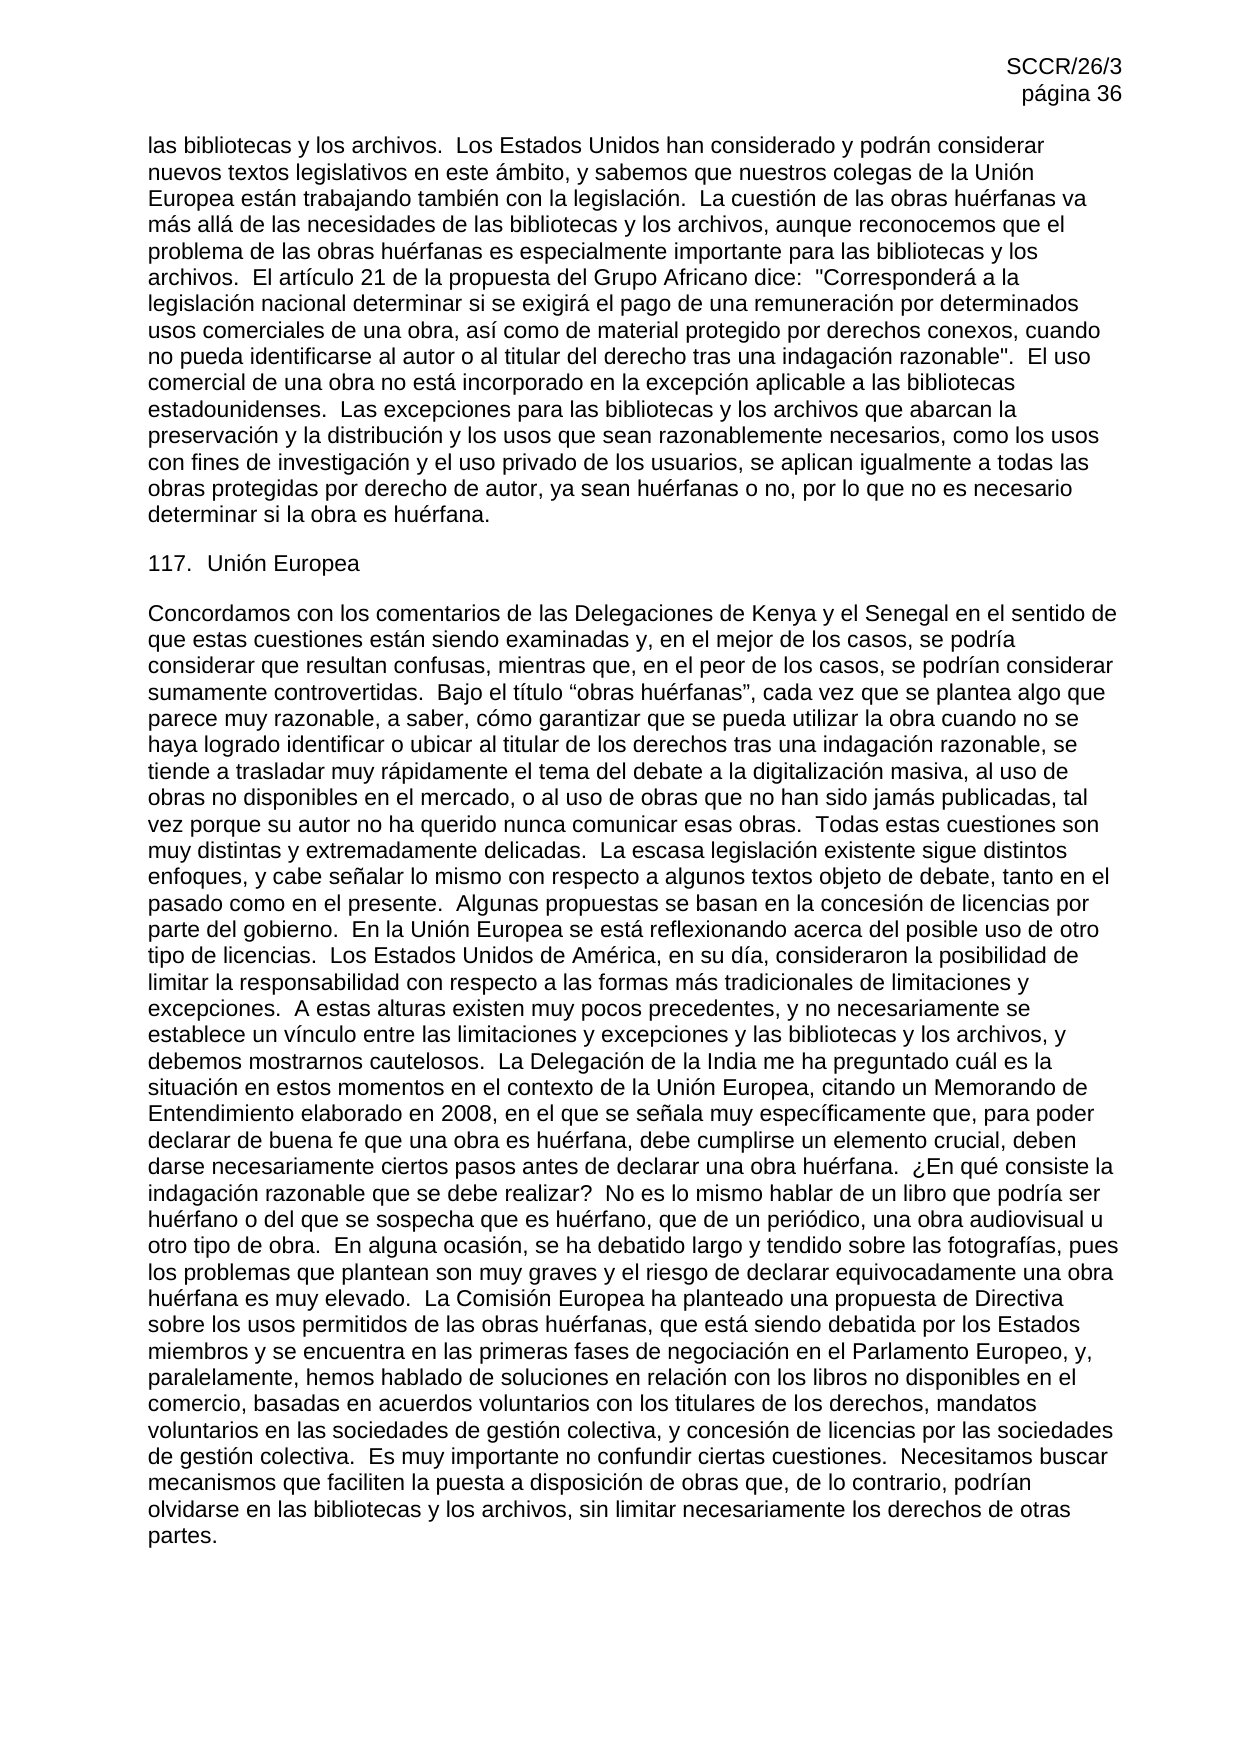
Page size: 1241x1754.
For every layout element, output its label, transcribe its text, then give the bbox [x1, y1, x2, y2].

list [148, 132, 1122, 527]
text Unión Europea [148, 550, 1122, 577]
list Concordamos con los comentarios de las Delegaciones de Kenya y el Senegal en el sentido de que estas cuestiones están siendo examinadas y, en el mejor de los casos, se podría considerar que resultan confusas, mientras que, en el peor de los casos, se podrían considerar sumamente controvertidas. Bajo el título “obras huérfanas”, cada vez que se plantea algo que parece muy razonable, a saber, cómo garantizar que se pueda utilizar la obra cuando no se haya logrado identificar o ubicar al titular de los derechos tras una indagación razonable, se tiende a trasladar muy rápidamente el tema del debate a la digitalización masiva, al uso de obras no disponibles en el mercado, o al uso de obras que no han sido jamás publicadas, tal vez porque su autor no ha querido nunca comunicar esas obras. Todas estas cuestiones son muy distintas y extremadamente delicadas. La escasa legislación existente sigue distintos enfoques, y cabe señalar lo mismo con respecto a algunos textos objeto de debate, tanto en el pasado como en el presente. Algunas propuestas se basan en la concesión de licencias por parte del gobierno. En la Unión Europea se está reflexionando acerca del posible uso de otro tipo de licencias. Los Estados Unidos de América, en su día, consideraron la posibilidad de limitar la responsabilidad con respecto a las formas más tradicionales de limitaciones y excepciones. A estas alturas existen muy pocos precedentes, y no necesariamente se establece un vínculo entre las limitaciones y excepciones y las bibliotecas y los archivos, y debemos mostrarnos cautelosos. La Delegación de la India me ha preguntado cuál es la situación en estos momentos en el contexto de la Unión Europea, citando un Memorando de Entendimiento elaborado en 2008, en el que se señala muy específicamente que, para poder declarar de buena fe que una obra es huérfana, debe cumplirse un elemento crucial, deben darse necesariamente ciertos pasos antes de declarar una obra huérfana. ¿En qué consiste la indagación razonable que se debe realizar? No es lo mismo hablar de un libro que podría ser huérfano o del que se sospecha que es huérfano, que de un periódico, una obra audiovisual u otro tipo de obra. En alguna ocasión, se ha debatido largo y tendido sobre las fotografías, pues los problemas que plantean son muy graves y el riesgo de declarar equivocadamente una obra huérfana es muy elevado. La Comisión Europea ha planteado una propuesta de Directiva sobre los usos permitidos de las obras huérfanas, que está siendo debatida por los Estados miembros y se encuentra en las primeras fases de negociación en el Parlamento Europeo, y, paralelamente, hemos hablado de soluciones en relación con los libros no disponibles en el comercio, basadas en acuerdos voluntarios con los titulares de los derechos, mandatos voluntarios en las sociedades de gestión colectiva, y concesión de licencias por las sociedades de gestión colectiva. Es muy importante no confundir ciertas cuestiones. Necesitamos buscar mecanismos que faciliten la puesta a disposición de obras que, de lo contrario, podrían olvidarse en las bibliotecas y los archivos, sin limitar necesariamente los derechos de otras partes. [148, 600, 1122, 1548]
